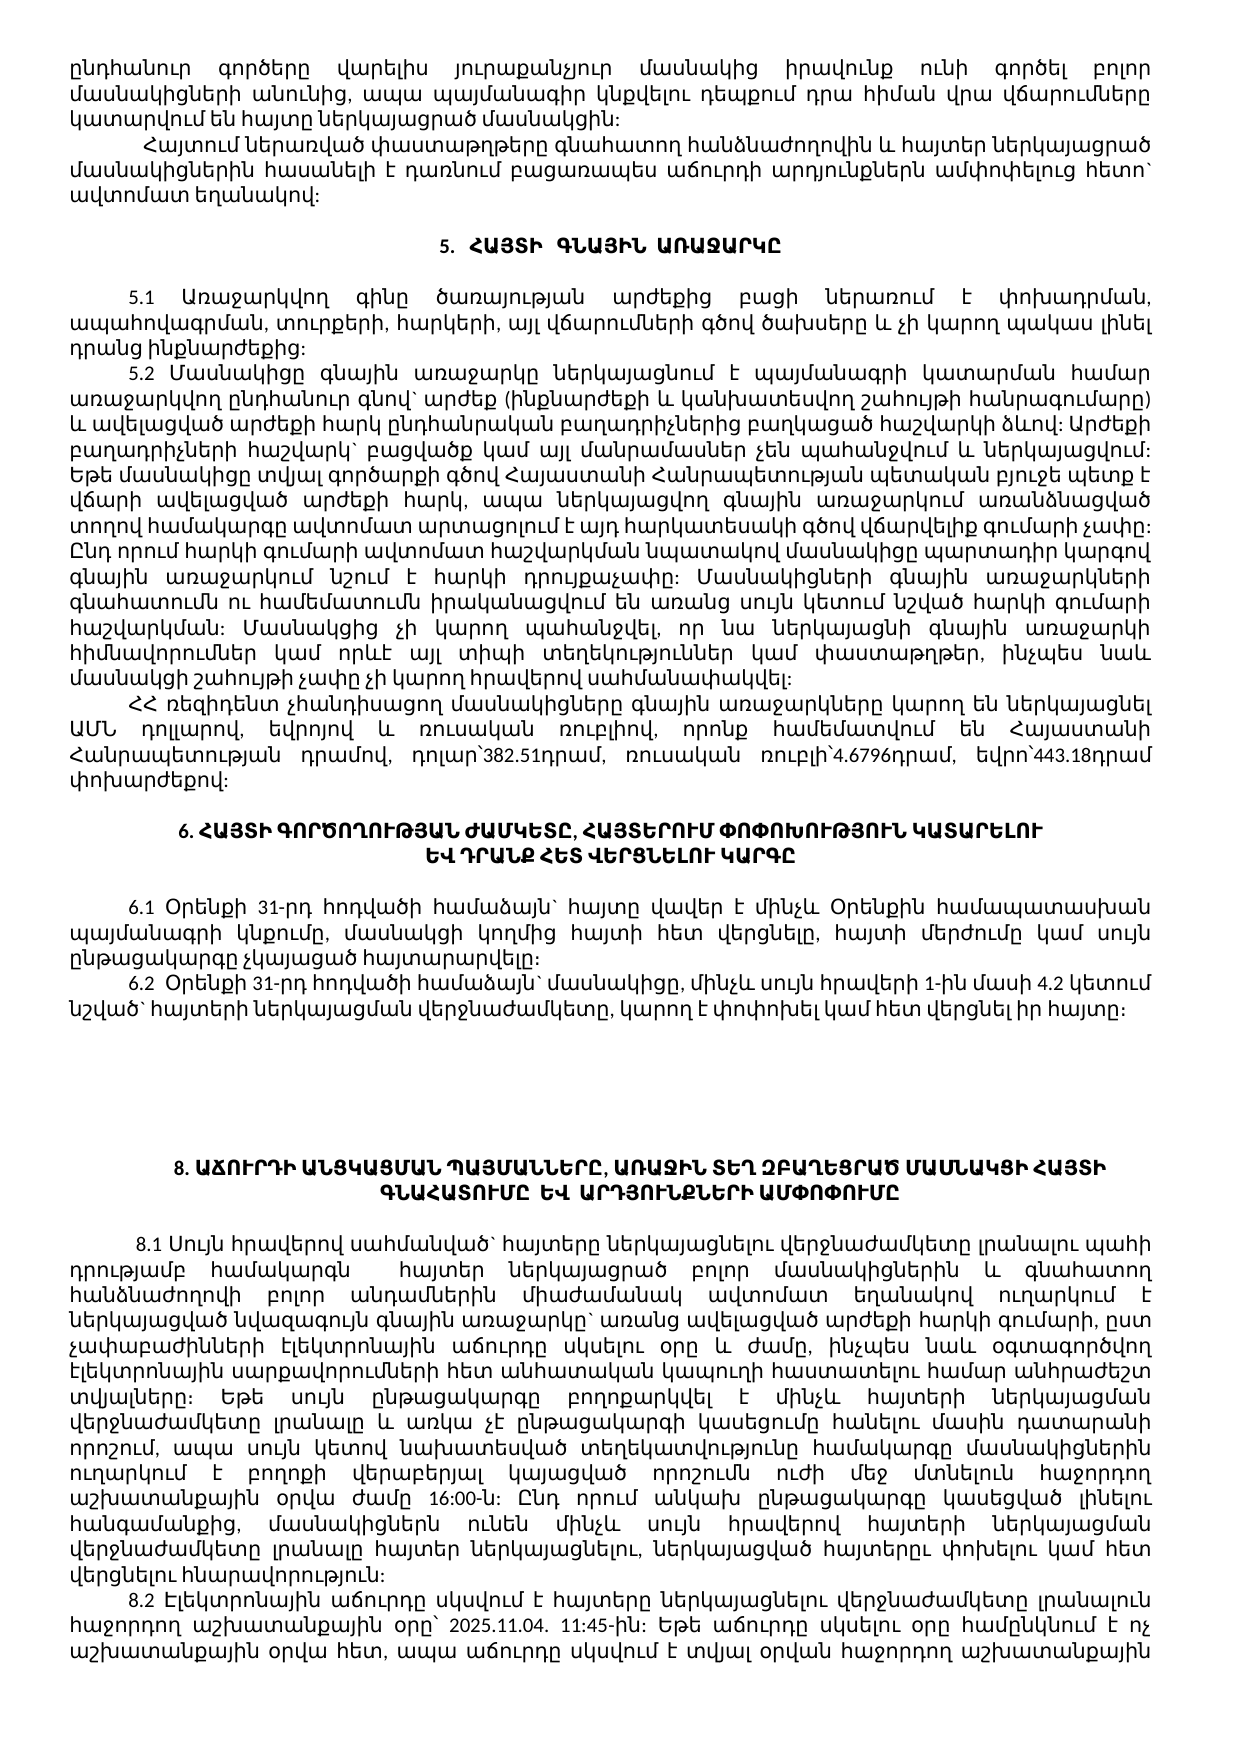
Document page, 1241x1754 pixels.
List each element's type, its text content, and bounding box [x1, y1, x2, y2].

text ՀՀ ռեզիդենտ չհանդիսացող մասնակիցները գնային առաջարկները կարող են ներկայացնել ԱՄՆ դոլլարով, եվրոյով և ռուսական ռուբլիով, որոնք համեմատվում են Հայաստանի Հանրապետության դրամով, դոլար՝382.51դրամ, ռուսական ռուբլի՝4.6796դրամ, եվրո՝443.18դրամ փոխարժեքով: [69, 691, 1152, 793]
text 5.2 Մասնակիցը գնային առաջարկը ներկայացնում է պայմանագրի կատարման համար առաջարկվող ընդհանուր գնով` արժեք (ինքնարժեքի և կանխատեսվող շահույթի հանրագումարը) և ավելացված արժեքի հարկ ընդհանրական բաղադրիչներից բաղկացած հաշվարկի ձևով: Արժեքի բաղադրիչների հաշվարկ` բացվածք կամ այլ մանրամասներ չեն պահանջվում և ներկայացվում: Եթե մասնակիցը տվյալ գործարքի գծով Հայաստանի Հանրապետության պետական բյուջե պետք է վճարի ավելացված արժեքի հարկ, ապա ներկայացվող գնային առաջարկում առանձնացված տողով համակարգը ավտոմատ արտացոլում է այդ հարկատեսակի գծով վճարվելիք գումարի չափը: Ընդ որում հարկի գումարի ավտոմատ հաշվարկման նպատակով մասնակիցը պարտադիր կարգով գնային առաջարկում նշում է հարկի դրույքաչափը: Մասնակիցների գնային առաջարկների գնահատումն ու համեմատումն իրականացվում են առանց սույն կետում նշված հարկի գումարի հաշվարկման: Մասնակցից չի կարող պահանջվել, որ նա ներկայացնի գնային առաջարկի հիմնավորումներ կամ որևէ այլ տիպի տեղեկություններ կամ փաստաթղթեր, ինչպես նաև մասնակցի շահույթի չափը չի կարող հրավերով սահմանափակվել: [69, 361, 1152, 691]
text 5.1 Առաջարկվող գինը ծառայության արժեքից բացի ներառում է փոխադրման, ապահովագրման, տուրքերի, հարկերի, այլ վճարումների գծով ծախսերը և չի կարող պակաս լինել դրանց ինքնարժեքից: [69, 284, 1152, 361]
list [69, 56, 1152, 132]
text ԳՆԱՀԱՏՈՒՄԸ ԵՎ ԱՐԴՅՈՒՆՔՆԵՐԻ ԱՄՓՈՓՈՒՄԸ [69, 1181, 1152, 1206]
text 6.1 Օրենքի 31-րդ հոդվածի համաձայն` հայտը վավեր է մինչև Օրենքին համապատասխան պայմանագրի կնքումը, մասնակցի կողմից հայտի հետ վերցնելը, հայտի մերժումը կամ սույն ընթացակարգը չկայացած հայտարարվելը։ [69, 894, 1152, 971]
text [69, 1587, 1152, 1663]
text Հայտում ներառված փաստաթղթերը գնահատող հանձնաժողովին և հայտեր ներկայացրած մասնակիցներին հասանելի է դառնում բացառապես աճուրդի արդյունքներն ամփոփելուց հետո` ավտոմատ եղանակով: [69, 132, 1152, 208]
text 6.2 Օրենքի 31-րդ հոդվածի համաձայն` մասնակիցը, մինչև սույն հրավերի 1-ին մասի 4.2 կետում նշված` հայտերի ներկայացման վերջնաժամկետը, կարող է փոփոխել կամ հետ վերցնել իր հայտը։ [69, 971, 1152, 1021]
text 8.1 Սույն հրավերով սահմանված` հայտերը ներկայացնելու վերջնաժամկետը լրանալու պահի դրությամբ համակարգն հայտեր ներկայացրած բոլոր մասնակիցներին և գնահատող հանձնաժողովի բոլոր անդամներին միաժամանակ ավտոմատ եղանակով ուղարկում է ներկայացված նվազագույն գնային առաջարկը` առանց ավելացված արժեքի հարկի գումարի, ըստ չափաբաժինների էլեկտրոնային աճուրդը սկսելու օրը և ժամը, ինչպես նաև օգտագործվող էլեկտրոնային սարքավորումների հետ անհատական կապուղի հաստատելու համար անհրաժեշտ տվյալները։ Եթե սույն ընթացակարգը բողոքարկվել է մինչև հայտերի ներկայացման վերջնաժամկետը լրանալը և առկա չէ ընթացակարգի կասեցումը հանելու մասին դատարանի որոշում, ապա սույն կետով նախատեսված տեղեկատվությունը համակարգը մասնակիցներին ուղարկում է բողոքի վերաբերյալ կայացված որոշումն ուժի մեջ մտնելուն հաջորդող աշխատանքային օրվա ժամը 16:00-ն: Ընդ որում անկախ ընթացակարգը կասեցված լինելու հանգամանքից, մասնակիցներն ունեն մինչև սույն հրավերով հայտերի ներկայացման վերջնաժամկետը լրանալը հայտեր ներկայացնելու, ներկայացված հայտերըւ փոխելու կամ հետ վերցնելու հնարավորություն: [69, 1231, 1152, 1587]
text 8. ԱՃՈՒՐԴԻ ԱՆՑԿԱՑՄԱՆ ՊԱՅՄԱՆՆԵՐԸ, ԱՌԱՋԻՆ ՏԵՂ ԶԲԱՂԵՑՐԱԾ ՄԱՍՆԱԿՑԻ ՀԱՅՏԻ [69, 1155, 1152, 1181]
text 5. ՀԱՅՏԻ ԳՆԱՅԻՆ ԱՌԱՋԱՐԿԸ [69, 233, 1152, 259]
text ԵՎ ԴՐԱՆՔ ՀԵՏ ՎԵՐՑՆԵԼՈՒ ԿԱՐԳԸ [69, 843, 1152, 869]
text 6. ՀԱՅՏԻ ԳՈՐԾՈՂՈՒԹՅԱՆ ԺԱՄԿԵՏԸ, ՀԱՅՏԵՐՈՒՄ ՓՈՓՈԽՈՒԹՅՈՒՆ ԿԱՏԱՐԵԼՈՒ [69, 818, 1152, 843]
